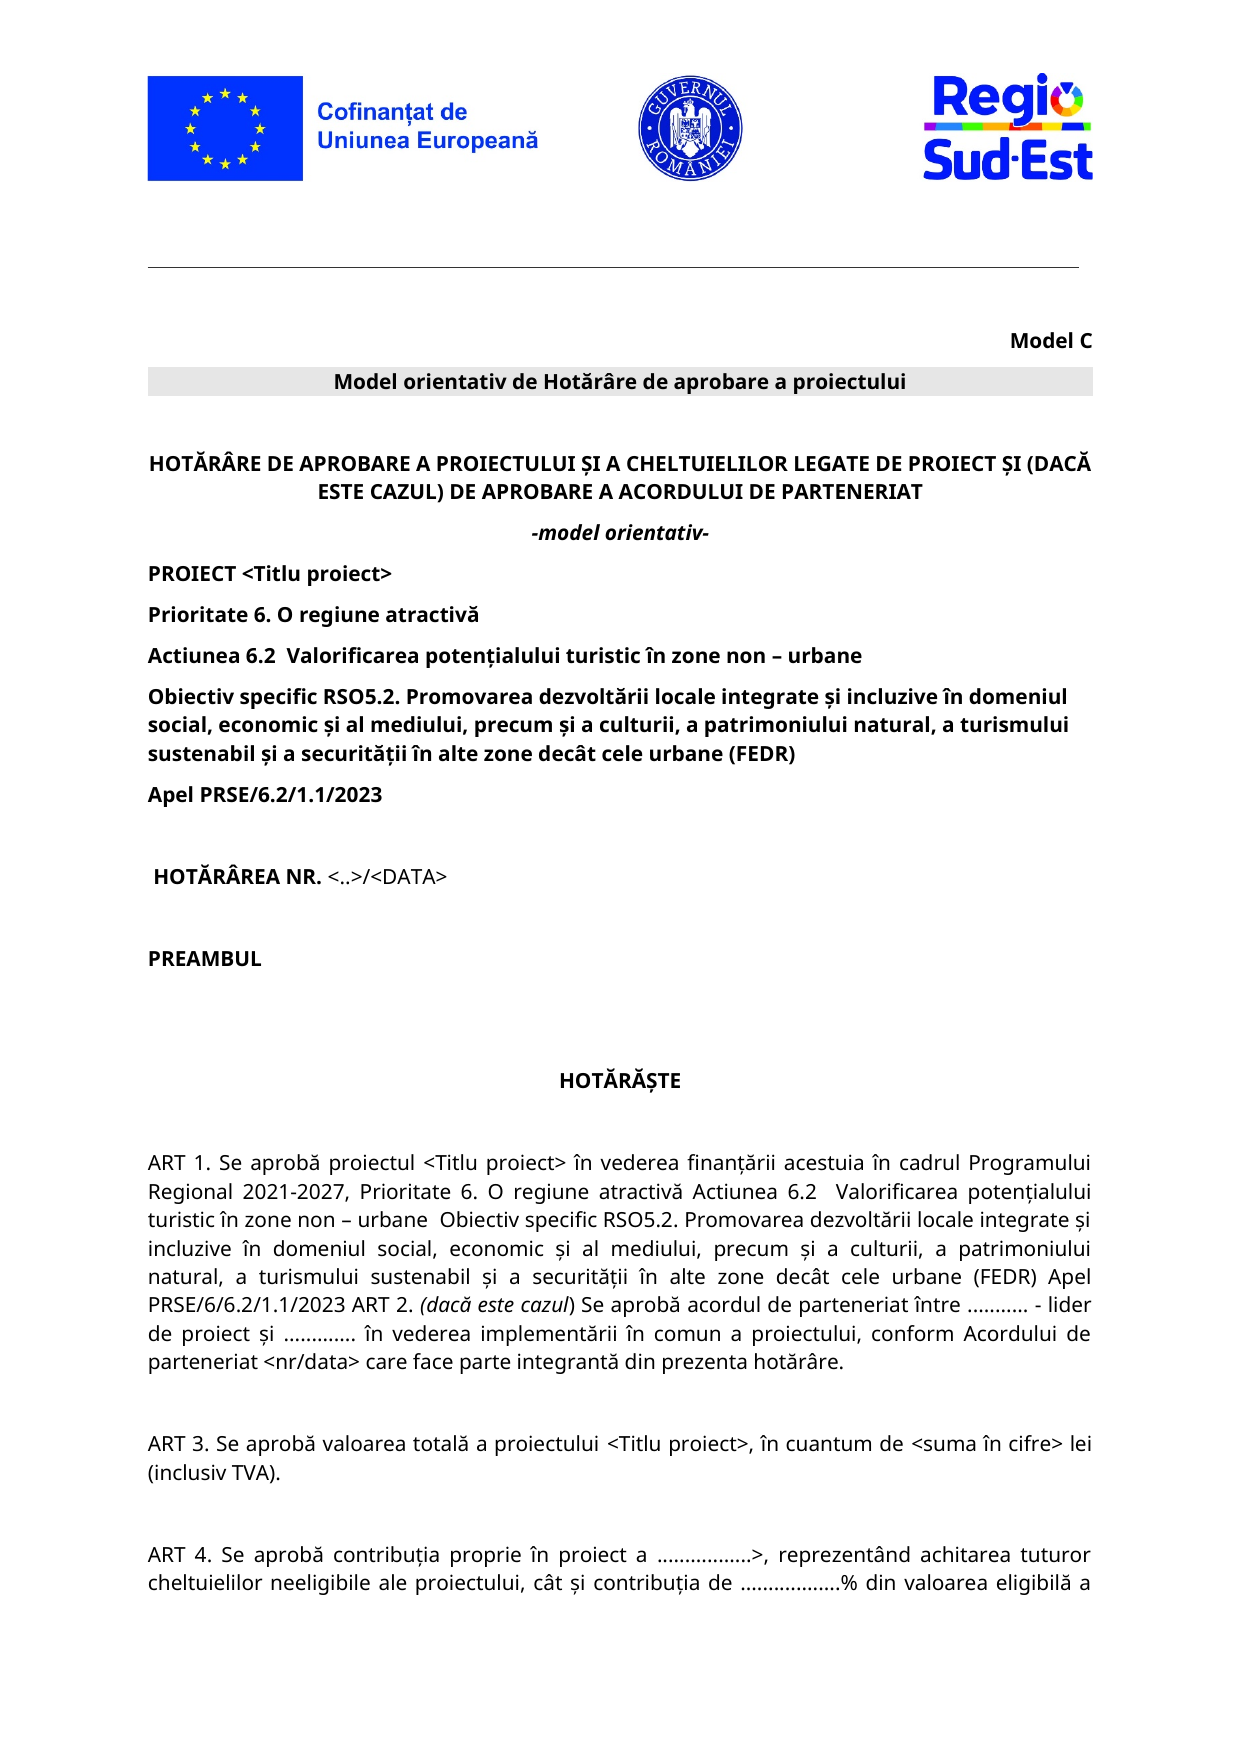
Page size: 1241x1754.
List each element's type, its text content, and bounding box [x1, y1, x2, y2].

text HOTĂRÂRE DE APROBARE A PROIECTULUI ȘI A CHELTUIELILOR LEGATE DE PROIECT ȘI (DACĂ ESTE CAZUL) DE APROBARE A ACORDULUI DE PARTENERIAT [148, 449, 1093, 506]
text PROIECT <Titlu proiect> [148, 559, 1093, 588]
text Prioritate 6. O regiune atractivă [148, 600, 1093, 629]
text HOTĂRĂȘTE [148, 1067, 1093, 1095]
text Actiunea 6.2 Valorificarea potențialului turistic în zone non – urbane [148, 641, 1093, 670]
text ART 1. Se aprobă proiectul <Titlu proiect> în vederea finanțării acestuia în cadrul Programului Regional 2021-2027, Prioritate 6. O regiune atractivă Actiunea 6.2 Valorificarea potențialului turistic în zone non – urbane Obiectiv specific RSO5.2. Promovarea dezvoltării locale integrate și incluzive în domeniul social, economic și al mediului, precum și a culturii, a patrimoniului natural, a turismului sustenabil și a securității în alte zone decât cele urbane (FEDR) Apel PRSE/6/6.2/1.1/2023 ART 2. (dacă este cazul) Se aprobă acordul de parteneriat între ........... - lider de proiect şi ............. în vederea implementării în comun a proiectului, conform Acordului de parteneriat <nr/data> care face parte integrantă din prezenta hotărâre. [148, 1148, 1093, 1376]
text PREAMBUL [148, 944, 1093, 972]
text -model orientativ- [148, 518, 1093, 547]
picture [147, 73, 1093, 182]
text Obiectiv specific RSO5.2. Promovarea dezvoltării locale integrate și incluzive în domeniul social, economic și al mediului, precum și a culturii, a patrimoniului natural, a turismului sustenabil și a securității în alte zone decât cele urbane (FEDR) [148, 682, 1093, 767]
text Apel PRSE/6.2/1.1/2023 [148, 780, 1093, 808]
text ART 3. Se aprobă valoarea totală a proiectului <Titlu proiect>, în cuantum de <suma în cifre> lei (inclusiv TVA). [148, 1429, 1093, 1486]
list Model orientativ de Hotărâre de aprobare a proiectului [148, 367, 1093, 396]
text HOTĂRÂREA NR. <..>/<DATA> [148, 862, 1093, 890]
